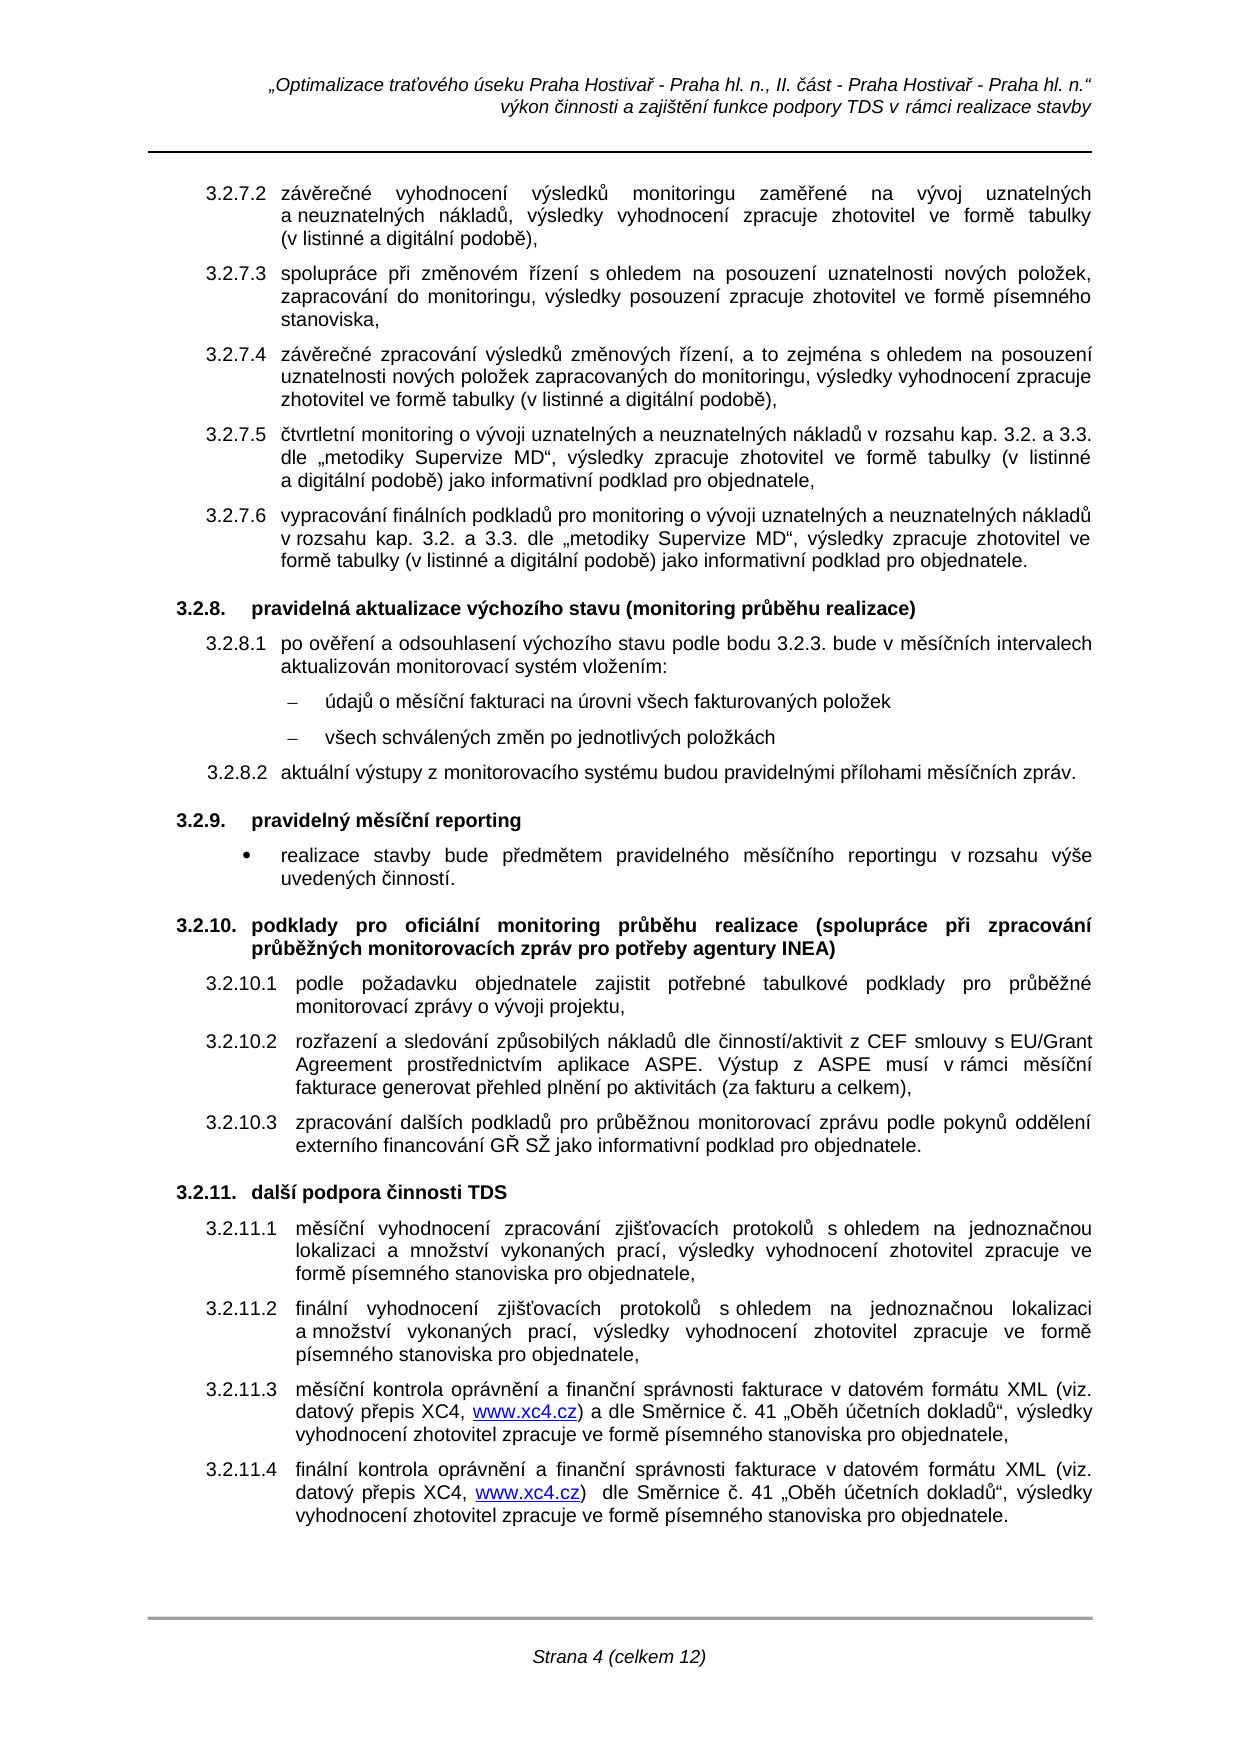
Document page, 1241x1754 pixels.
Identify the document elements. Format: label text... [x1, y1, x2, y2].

list měsíční kontrola oprávnění a finanční správnosti fakturace v datovém formátu XML (viz. datový přepis XC4, www.xc4.cz) a dle Směrnice č. 41 „Oběh účetních dokladů“, výsledky vyhodnocení zhotovitel zpracuje ve formě písemného stanoviska pro objednatele, [206, 1378, 1092, 1446]
list rozřazení a sledování způsobilých nákladů dle činností/aktivit z CEF smlouvy s EU/Grant Agreement prostřednictvím aplikace ASPE. Výstup z ASPE musí v rámci měsíční fakturace generovat přehled plnění po aktivitách (za fakturu a celkem), [206, 1030, 1092, 1098]
list další podpora činnosti TDS [176, 1181, 1092, 1204]
list spolupráce při změnovém řízení s ohledem na posouzení uznatelnosti nových položek, zapracování do monitoringu, výsledky posouzení zpracuje zhotovitel ve formě písemného stanoviska, [206, 262, 1092, 330]
list finální kontrola oprávnění a finanční správnosti fakturace v datovém formátu XML (viz. datový přepis XC4, www.xc4.cz) dle Směrnice č. 41 „Oběh účetních dokladů“, výsledky vyhodnocení zhotovitel zpracuje ve formě písemného stanoviska pro objednatele. [206, 1458, 1092, 1526]
list realizace stavby bude předmětem pravidelného měsíčního reportingu v rozsahu výše uvedených činností. [243, 844, 1092, 889]
list měsíční vyhodnocení zpracování zjišťovacích protokolů s ohledem na jednoznačnou lokalizaci a množství vykonaných prací, výsledky vyhodnocení zhotovitel zpracuje ve formě písemného stanoviska pro objednatele, [206, 1216, 1092, 1284]
list vypracování finálních podkladů pro monitoring o vývoji uznatelných a neuznatelných nákladů v rozsahu kap. 3.2. a 3.3. dle „metodiky Supervize MD“, výsledky zpracuje zhotovitel ve formě tabulky (v listinné a digitální podobě) jako informativní podklad pro objednatele. [206, 504, 1092, 572]
list podle požadavku objednatele zajistit potřebné tabulkové podklady pro průběžné monitorovací zprávy o vývoji projektu, [206, 972, 1092, 1018]
list závěrečné vyhodnocení výsledků monitoringu zaměřené na vývoj uznatelných a neuznatelných nákladů, výsledky vyhodnocení zpracuje zhotovitel ve formě tabulky (v listinné a digitální podobě), [206, 181, 1092, 249]
list po ověření a odsouhlasení výchozího stavu podle bodu 3.2.3. bude v měsíčních intervalech aktualizován monitorovací systém vložením: [206, 632, 1092, 678]
list všech schválených změn po jednotlivých položkách [287, 726, 1092, 748]
list pravidelný měsíční reporting [176, 809, 1092, 831]
list závěrečné zpracování výsledků změnových řízení, a to zejména s ohledem na posouzení uznatelnosti nových položek zapracovaných do monitoringu, výsledky vyhodnocení zpracuje zhotovitel ve formě tabulky (v listinné a digitální podobě), [206, 343, 1092, 411]
text 3.2.8.2 aktuální výstupy z monitorovacího systému budou pravidelnými přílohami měsíčních zpráv. [207, 761, 1092, 784]
list finální vyhodnocení zjišťovacích protokolů s ohledem na jednoznačnou lokalizaci a množství vykonaných prací, výsledky vyhodnocení zhotovitel zpracuje ve formě písemného stanoviska pro objednatele, [206, 1297, 1092, 1365]
list čtvrtletní monitoring o vývoji uznatelných a neuznatelných nákladů v rozsahu kap. 3.2. a 3.3. dle „metodiky Supervize MD“, výsledky zpracuje zhotovitel ve formě tabulky (v listinné a digitální podobě) jako informativní podklad pro objednatele, [206, 423, 1092, 491]
list zpracování dalších podkladů pro průběžnou monitorovací zprávu podle pokynů oddělení externího financování GŘ SŽ jako informativní podklad pro objednatele. [206, 1111, 1092, 1156]
list pravidelná aktualizace výchozího stavu (monitoring průběhu realizace) [176, 597, 1092, 620]
list podklady pro oficiální monitoring průběhu realizace (spolupráce při zpracování průběžných monitorovacích zpráv pro potřeby agentury INEA) [176, 914, 1092, 960]
list údajů o měsíční fakturaci na úrovni všech fakturovaných položek [287, 690, 1092, 713]
